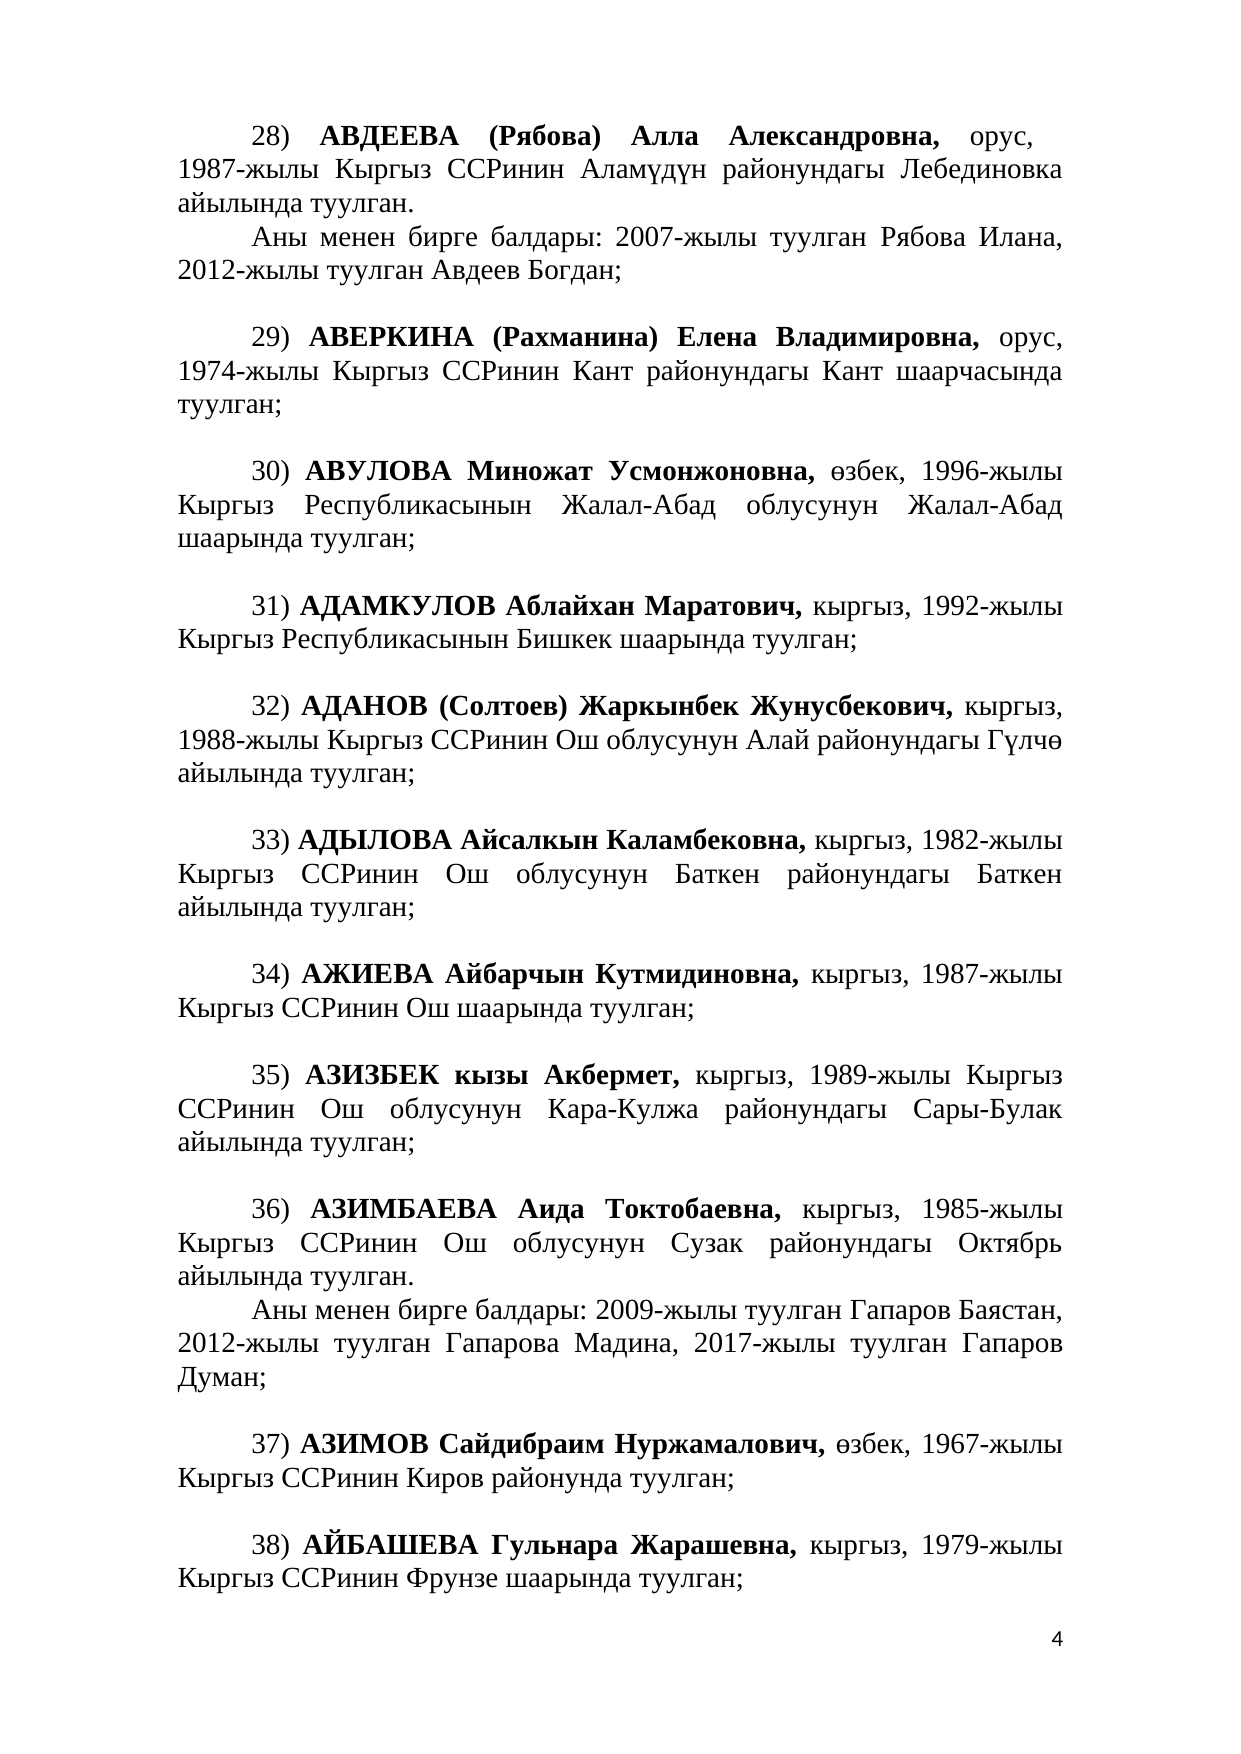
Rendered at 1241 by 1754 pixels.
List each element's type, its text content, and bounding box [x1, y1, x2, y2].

text 36) АЗИМБАЕВА Аида Токтобаевна, кыргыз, 1985-жылы Кыргыз ССРинин Ош облусунун Сузак районундагы Октябрь айылында туулган. [177, 1191, 1063, 1292]
text Аны менен бирге балдары: 2009-жылы туулган Гапаров Баястан, 2012-жылы туулган Гапарова Мадина, 2017-жылы туулган Гапаров Думан; [177, 1292, 1063, 1393]
text 35) АЗИЗБЕК кызы Акбермет, кыргыз, 1989-жылы Кыргыз ССРинин Ош облусунун Кара-Кулжа районундагы Сары-Булак айылында туулган; [177, 1057, 1063, 1158]
text 37) АЗИМОВ Сайдибраим Нуржамалович, өзбек, 1967-жылы Кыргыз ССРинин Киров районунда туулган; [177, 1426, 1063, 1493]
text 34) АЖИЕВА Айбарчын Кутмидиновна, кыргыз, 1987-жылы Кыргыз ССРинин Ош шаарында туулган; [177, 957, 1063, 1024]
text 38) АЙБАШЕВА Гульнара Жарашевна, кыргыз, 1979-жылы Кыргыз ССРинин Фрунзе шаарында туулган; [177, 1527, 1063, 1594]
text 33) АДЫЛОВА Айсалкын Каламбековна, кыргыз, 1982-жылы Кыргыз ССРинин Ош облусунун Баткен районундагы Баткен айылында туулган; [177, 822, 1063, 923]
text Аны менен бирге балдары: 2007-жылы туулган Рябова Илана, 2012-жылы туулган Авдеев Богдан; [177, 219, 1063, 286]
text 30) АВУЛОВА Миножат Усмонжоновна, өзбек, 1996-жылы Кыргыз Республикасынын Жалал-Абад облусунун Жалал-Абад шаарында туулган; [177, 453, 1063, 554]
text 29) АВЕРКИНА (Рахманина) Елена Владимировна, орус, 1974-жылы Кыргыз ССРинин Кант районундагы Кант шаарчасында туулган; [177, 319, 1063, 420]
text 28) АВДЕЕВА (Рябова) Алла Александровна, орус, 1987-жылы Кыргыз ССРинин Аламүдүн районундагы Лебединовка айылында туулган. [177, 118, 1063, 219]
text 32) АДАНОВ (Солтоев) Жаркынбек Жунусбекович, кыргыз, 1988-жылы Кыргыз ССРинин Ош облусунун Алай районундагы Гүлчө айылында туулган; [177, 688, 1063, 789]
text 31) АДАМКУЛОВ Аблайхан Маратович, кыргыз, 1992-жылы Кыргыз Республикасынын Бишкек шаарында туулган; [177, 588, 1063, 655]
